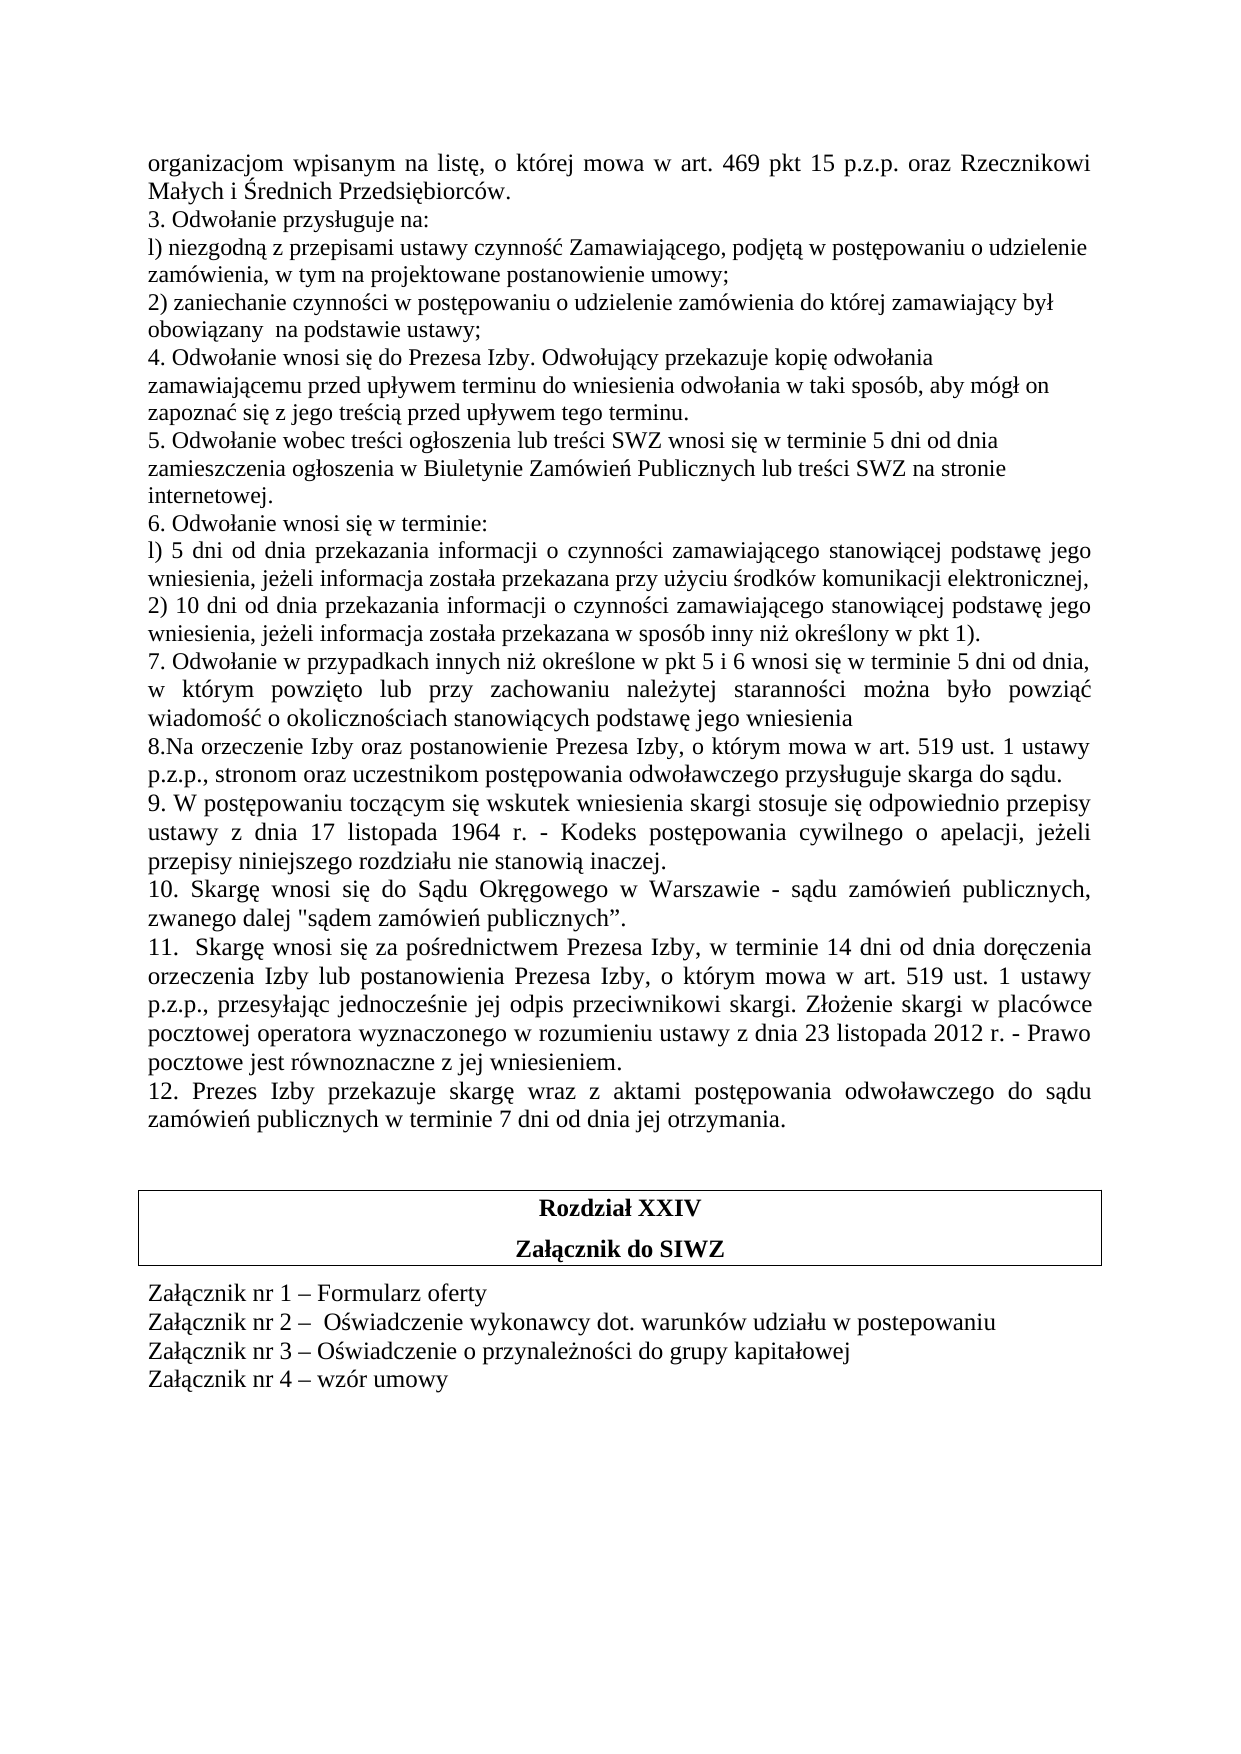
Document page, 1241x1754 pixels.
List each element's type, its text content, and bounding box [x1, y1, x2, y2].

text 2) 10 dni od dnia przekazania informacji o czynności zamawiającego stanowiącej podstawę jego wniesienia, jeżeli informacja została przekazana w sposób inny niż określony w pkt 1). [148, 592, 1093, 647]
text 3. Odwołanie przysługuje na: [148, 205, 1093, 233]
text l) niezgodną z przepisami ustawy czynność Zamawiającego, podjętą w postępowaniu o udzielenie zamówienia, w tym na projektowane postanowienie umowy; [148, 233, 1093, 288]
text 10. Skargę wnosi się do Sądu Okręgowego w Warszawie - sądu zamówień publicznych, zwanego dalej "sądem zamówień publicznych”. [148, 874, 1093, 932]
text Załącznik nr 2 – Oświadczenie wykonawcy dot. warunków udziału w postepowaniu [148, 1307, 1093, 1336]
text 12. Prezes Izby przekazuje skargę wraz z aktami postępowania odwoławczego do sądu zamówień publicznych w terminie 7 dni od dnia jej otrzymania. [148, 1076, 1093, 1133]
text Załącznik do SIWZ [139, 1231, 1101, 1265]
text Załącznik nr 3 – Oświadczenie o przynależności do grupy kapitałowej Załącznik nr 4 – wzór umowy [148, 1336, 1093, 1393]
text Załącznik nr 1 – Formularz oferty [148, 1278, 1093, 1307]
text Rozdział XXIV [139, 1191, 1101, 1221]
text l) 5 dni od dnia przekazania informacji o czynności zamawiającego stanowiącej podstawę jego wniesienia, jeżeli informacja została przekazana przy użyciu środków komunikacji elektronicznej, [148, 536, 1093, 592]
text 11. Skargę wnosi się za pośrednictwem Prezesa Izby, w terminie 14 dni od dnia doręczenia orzeczenia Izby lub postanowienia Prezesa Izby, o którym mowa w art. 519 ust. 1 ustawy p.z.p., przesyłając jednocześnie jej odpis przeciwnikowi skargi. Złożenie skargi w placówce pocztowej operatora wyznaczonego w rozumieniu ustawy z dnia 23 listopada 2012 r. - Prawo pocztowe jest równoznaczne z jej wniesieniem. [148, 932, 1093, 1076]
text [148, 148, 1093, 205]
text 6. Odwołanie wnosi się w terminie: [148, 509, 1093, 536]
text 4. Odwołanie wnosi się do Prezesa Izby. Odwołujący przekazuje kopię odwołania zamawiającemu przed upływem terminu do wniesienia odwołania w taki sposób, aby mógł on zapoznać się z jego treścią przed upływem tego terminu. [148, 343, 1093, 426]
text 7. Odwołanie w przypadkach innych niż określone w pkt 5 i 6 wnosi się w terminie 5 dni od dnia, w którym powzięto lub przy zachowaniu należytej staranności można było powziąć wiadomość o okolicznościach stanowiących podstawę jego wniesienia [148, 647, 1093, 732]
text 9. W postępowaniu toczącym się wskutek wniesienia skargi stosuje się odpowiednio przepisy ustawy z dnia 17 listopada 1964 r. - Kodeks postępowania cywilnego o apelacji, jeżeli przepisy niniejszego rozdziału nie stanowią inaczej. [148, 788, 1093, 874]
text 8.Na orzeczenie Izby oraz postanowienie Prezesa Izby, o którym mowa w art. 519 ust. 1 ustawy p.z.p., stronom oraz uczestnikom postępowania odwoławczego przysługuje skarga do sądu. [148, 732, 1093, 788]
text 5. Odwołanie wobec treści ogłoszenia lub treści SWZ wnosi się w terminie 5 dni od dnia zamieszczenia ogłoszenia w Biuletynie Zamówień Publicznych lub treści SWZ na stronie internetowej. [148, 426, 1093, 509]
text 2) zaniechanie czynności w postępowaniu o udzielenie zamówienia do której zamawiający był obowiązany na podstawie ustawy; [148, 288, 1093, 343]
